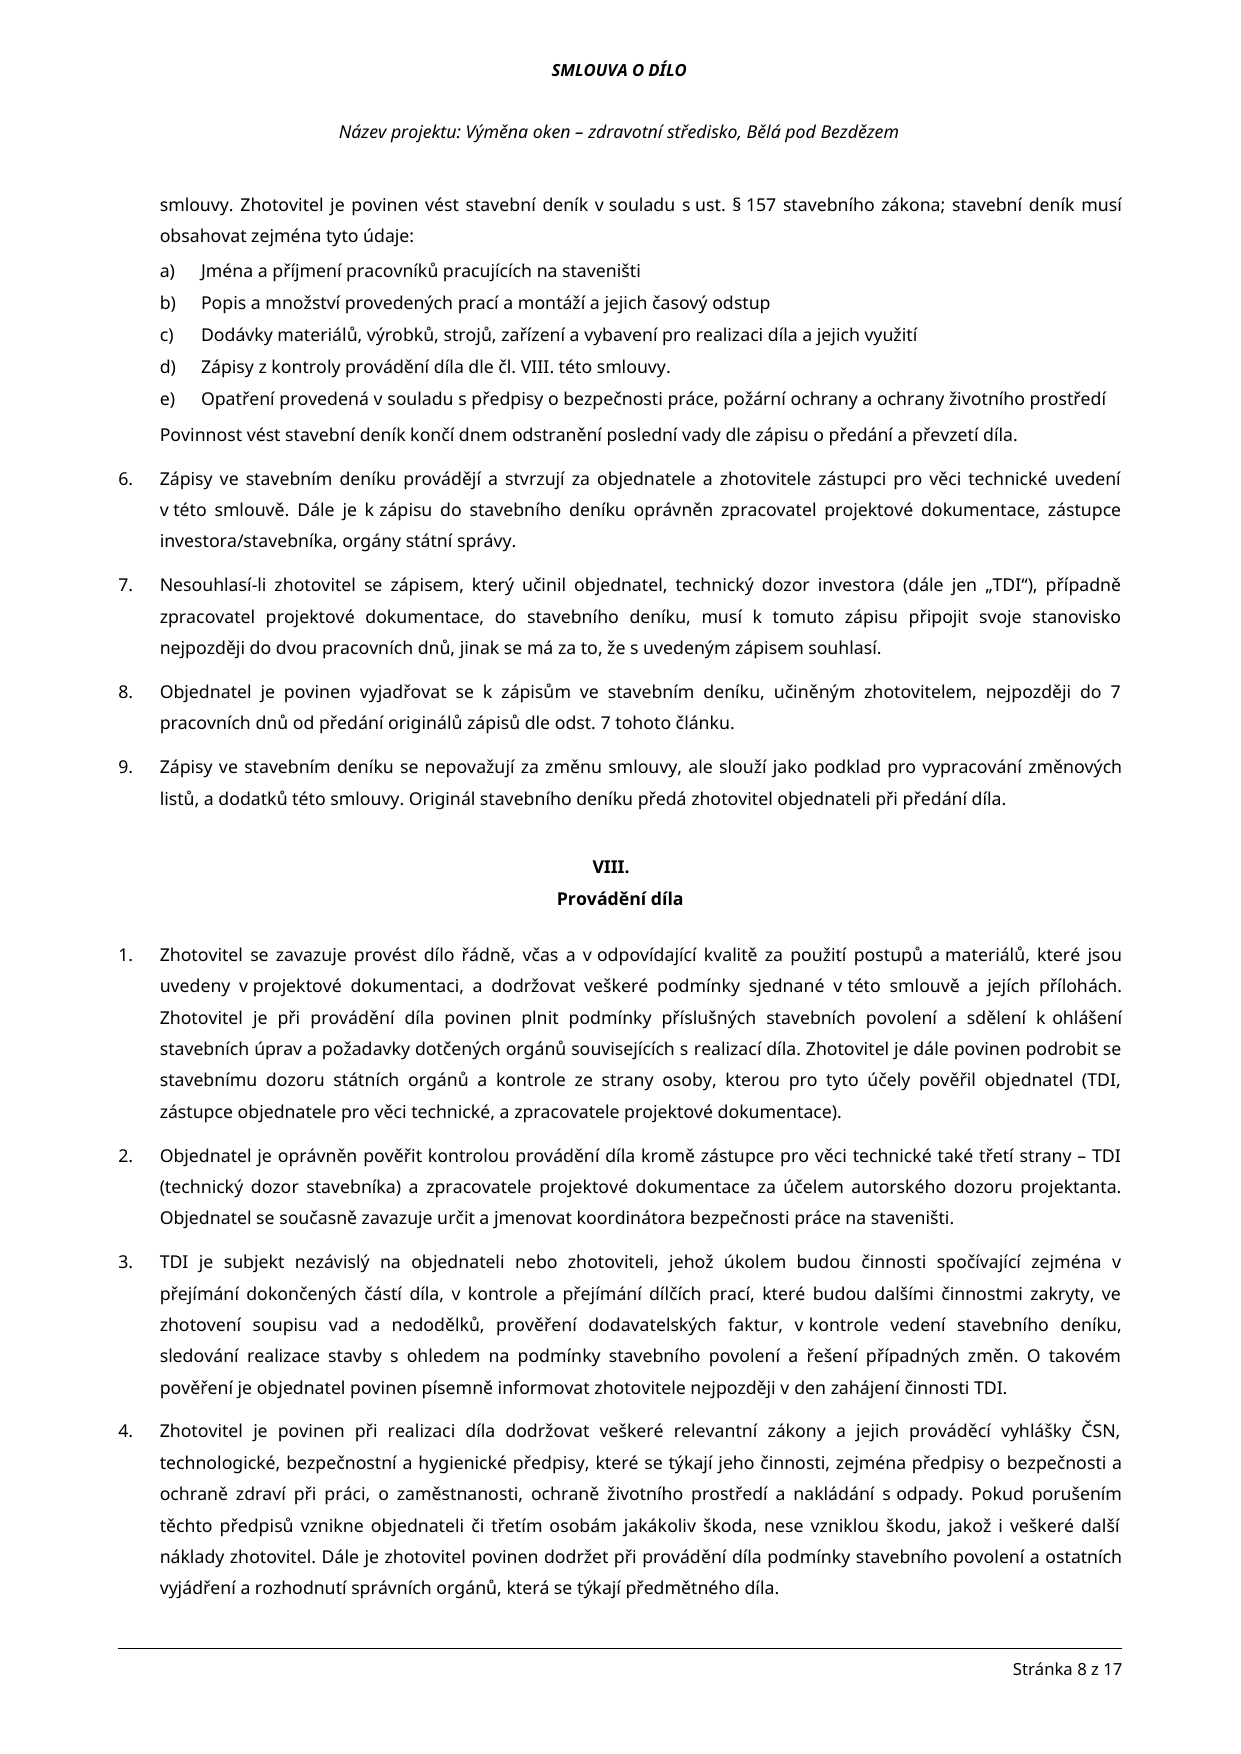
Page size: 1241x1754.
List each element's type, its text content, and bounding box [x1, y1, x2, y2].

text Objednatel je oprávněn pověřit kontrolou provádění díla kromě zástupce pro věci technické také třetí strany – TDI (technický dozor stavebníka) a zpracovatele projektové dokumentace za účelem autorského dozoru projektanta. Objednatel se současně zavazuje určit a jmenovat koordinátora bezpečnosti práce na staveništi. [118, 1143, 1122, 1230]
text Zhotovitel se zavazuje provést dílo řádně, včas a v odpovídající kvalitě za použití postupů a materiálů, které jsou uvedeny v projektové dokumentaci, a dodržovat veškeré podmínky sjednané v této smlouvě a jejích přílohách. Zhotovitel je při provádění díla povinen plnit podmínky příslušných stavebních povolení a sdělení k ohlášení stavebních úprav a požadavky dotčených orgánů souvisejících s realizací díla. Zhotovitel je dále povinen podrobit se stavebnímu dozoru státních orgánů a kontrole ze strany osoby, kterou pro tyto účely pověřil objednatel (TDI, zástupce objednatele pro věci technické, a zpracovatele projektové dokumentace). [118, 942, 1122, 1123]
text Opatření provedená v souladu s předpisy o bezpečnosti práce, požární ochrany a ochrany životního prostředí [159, 386, 1122, 411]
text Dodávky materiálů, výrobků, strojů, zařízení a vybavení pro realizaci díla a jejich využití [159, 323, 1122, 347]
text Povinnost vést stavební deník končí dnem odstranění poslední vady dle zápisu o předání a převzetí díla. [159, 422, 1122, 447]
text Nesouhlasí-li zhotovitel se zápisem, který učinil objednatel, technický dozor investora (dále jen „TDI“), případně zpracovatel projektové dokumentace, do stavebního deníku, musí k tomuto zápisu připojit svoje stanovisko nejpozději do dvou pracovních dnů, jinak se má za to, že s uvedeným zápisem souhlasí. [118, 573, 1122, 660]
text Objednatel je povinen vyjadřovat se k zápisům ve stavebním deníku, učiněným zhotovitelem, nejpozději do 7 pracovních dnů od předání originálů zápisů dle odst. 7 tohoto článku. [118, 679, 1122, 735]
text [118, 192, 1122, 247]
text Provádění díla [118, 886, 1122, 910]
text TDI je subjekt nezávislý na objednateli nebo zhotoviteli, jehož úkolem budou činnosti spočívající zejména v přejímání dokončených částí díla, v kontrole a přejímání dílčích prací, které budou dalšími činnostmi zakryty, ve zhotovení soupisu vad a nedodělků, prověření dodavatelských faktur, v kontrole vedení stavebního deníku, sledování realizace stavby s ohledem na podmínky stavebního povolení a řešení případných změn. O takovém pověření je objednatel povinen písemně informovat zhotovitele nejpozději v den zahájení činnosti TDI. [118, 1250, 1122, 1399]
text Popis a množství provedených prací a montáží a jejich časový odstup [159, 291, 1122, 315]
text Zápisy ve stavebním deníku provádějí a stvrzují za objednatele a zhotovitele zástupci pro věci technické uvedení v této smlouvě. Dále je k zápisu do stavebního deníku oprávněn zpracovatel projektové dokumentace, zástupce investora/stavebníka, orgány státní správy. [118, 466, 1122, 553]
text Zhotovitel je povinen při realizaci díla dodržovat veškeré relevantní zákony a jejich prováděcí vyhlášky ČSN, technologické, bezpečnostní a hygienické předpisy, které se týkají jeho činnosti, zejména předpisy o bezpečnosti a ochraně zdraví při práci, o zaměstnanosti, ochraně životního prostředí a nakládání s odpady. Pokud porušením těchto předpisů vznikne objednateli či třetím osobám jakákoliv škoda, nese vzniklou škodu, jakož i veškeré další náklady zhotovitel. Dále je zhotovitel povinen dodržet při provádění díla podmínky stavebního povolení a ostatních vyjádření a rozhodnutí správních orgánů, která se týkají předmětného díla. [118, 1419, 1122, 1600]
text Zápisy z kontroly provádění díla dle čl. VIII. této smlouvy. [159, 354, 1122, 379]
text Jména a příjmení pracovníků pracujících na staveništi [159, 259, 1122, 283]
text Zápisy ve stavebním deníku se nepovažují za změnu smlouvy, ale slouží jako podklad pro vypracování změnových listů, a dodatků této smlouvy. Originál stavebního deníku předá zhotovitel objednateli při předání díla. [118, 754, 1122, 810]
